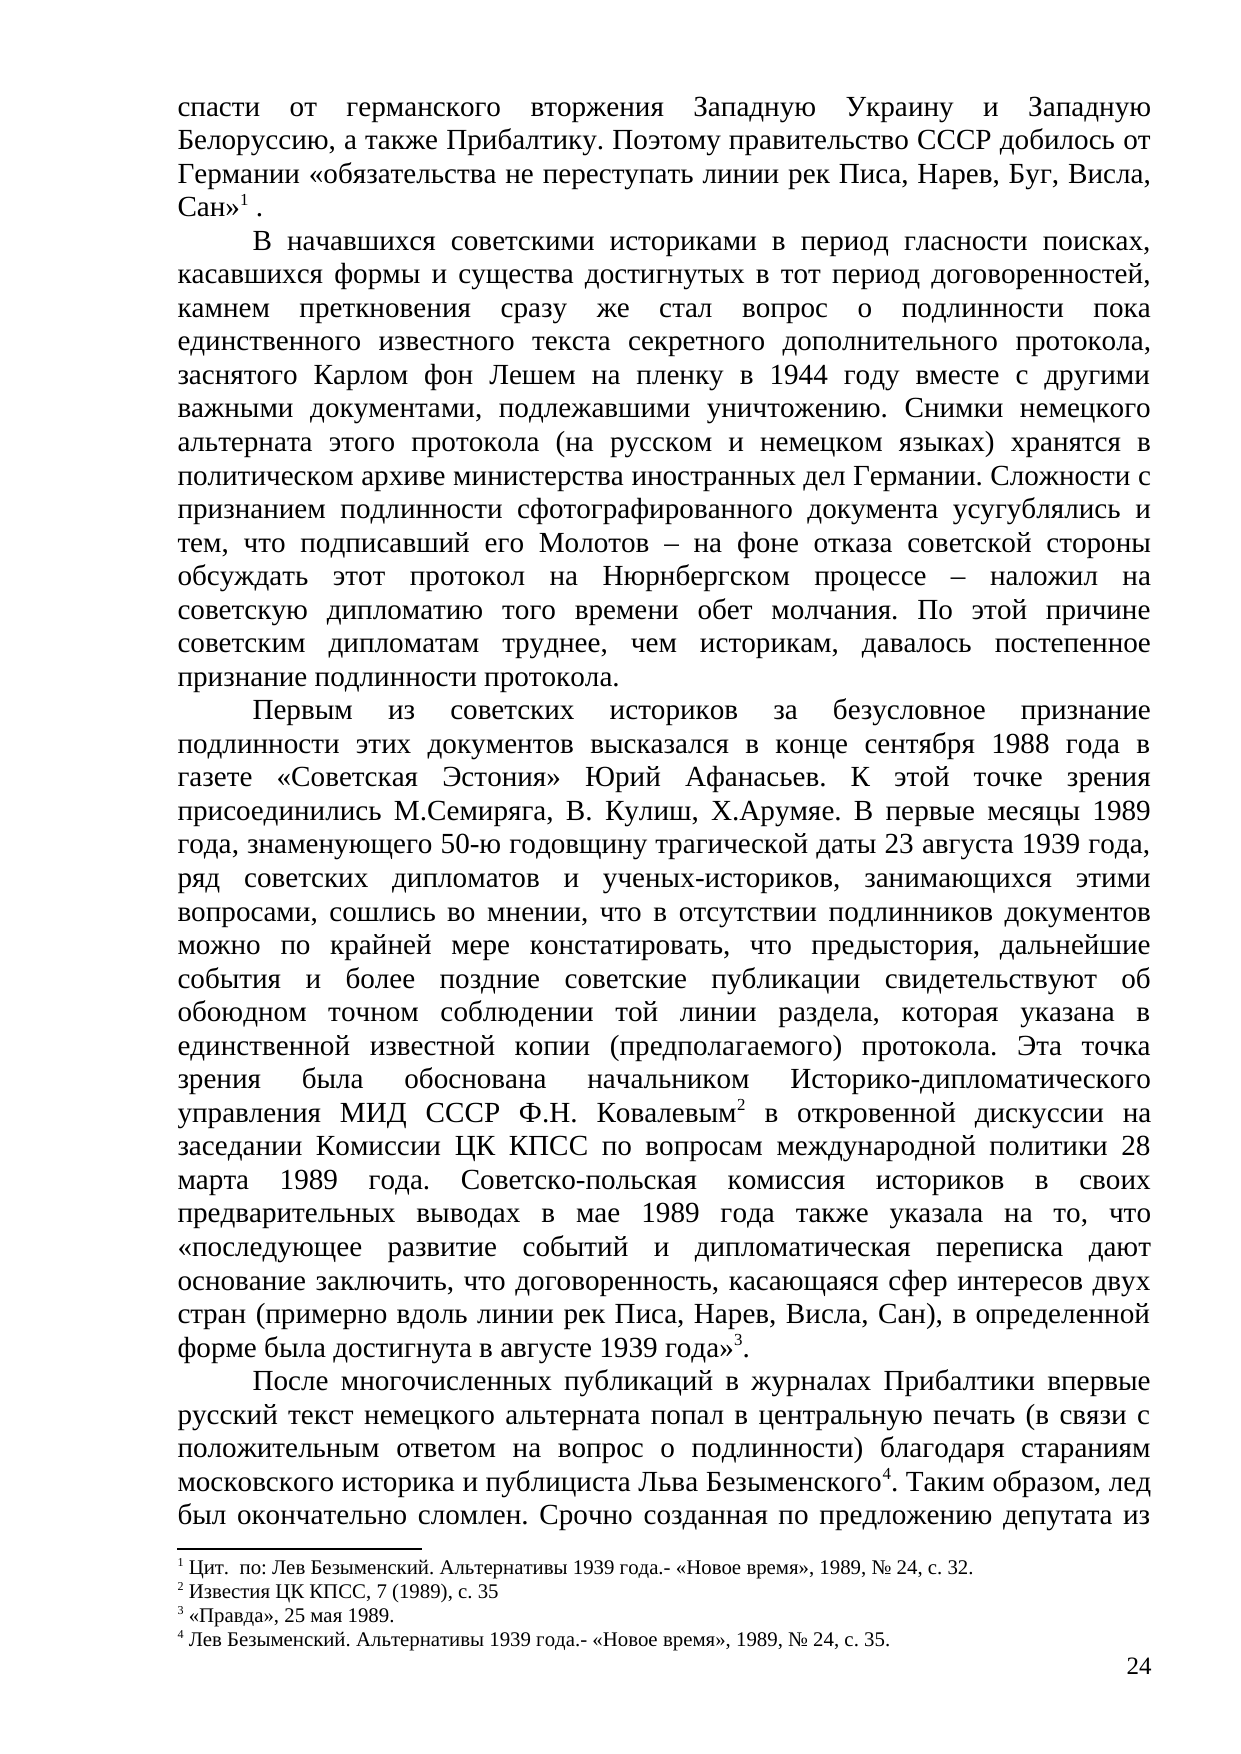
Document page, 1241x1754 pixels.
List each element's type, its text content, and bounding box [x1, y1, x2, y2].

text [177, 89, 1152, 223]
text Первым из советских историков за безусловное признание подлинности этих документов высказался в конце сентября 1988 года в газете «Советская Эстония» Юрий Афанасьев. К этой точке зрения присоединились М.Семиряга, В. Кулиш, Х.Арумяе. В первые месяцы 1989 года, знаменующего 50-ю годовщину трагической даты 23 августа 1939 года, ряд советских дипломатов и ученых-историков, занимающихся этими вопросами, сошлись во мнении, что в отсутствии подлинников документов можно по крайней мере констатировать, что предыстория, дальнейшие события и более поздние советские публикации свидетельствуют об обоюдном точном соблюдении той линии раздела, которая указана в единственной известной копии (предполагаемого) протокола. Эта точка зрения была обоснована начальником Историко-дипломатического управления МИД СССР Ф.Н. Ковалевым в откровенной дискуссии на заседании Комиссии ЦК КПСС по вопросам международной политики 28 марта 1989 года. Советско-польская комиссия историков в своих предварительных выводах в мае 1989 года также указала на то, что «последующее развитие событий и дипломатическая переписка дают основание заключить, что договоренность, касающаяся сфер интересов двух стран (примерно вдоль линии рек Писа, Нарев, Висла, Сан), в определенной форме была достигнута в августе 1939 года». [177, 692, 1152, 1363]
text В начавшихся советскими историками в период гласности поисках, касавшихся формы и существа достигнутых в тот период договоренностей, камнем преткновения сразу же стал вопрос о подлинности пока единственного известного текста секретного дополнительного протокола, заснятого Карлом фон Лешем на пленку в 1944 году вместе с другими важными документами, подлежавшими уничтожению. Снимки немецкого альтерната этого протокола (на русском и немецком языках) хранятся в политическом архиве министерства иностранных дел Германии. Сложности с признанием подлинности сфотографированного документа усугублялись и тем, что подписавший его Молотов – на фоне отказа советской стороны обсуждать этот протокол на Нюрнбергском процессе – наложил на советскую дипломатию того времени обет молчания. По этой причине советским дипломатам труднее, чем историкам, давалось постепенное признание подлинности протокола. [177, 223, 1152, 692]
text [177, 1363, 1152, 1531]
